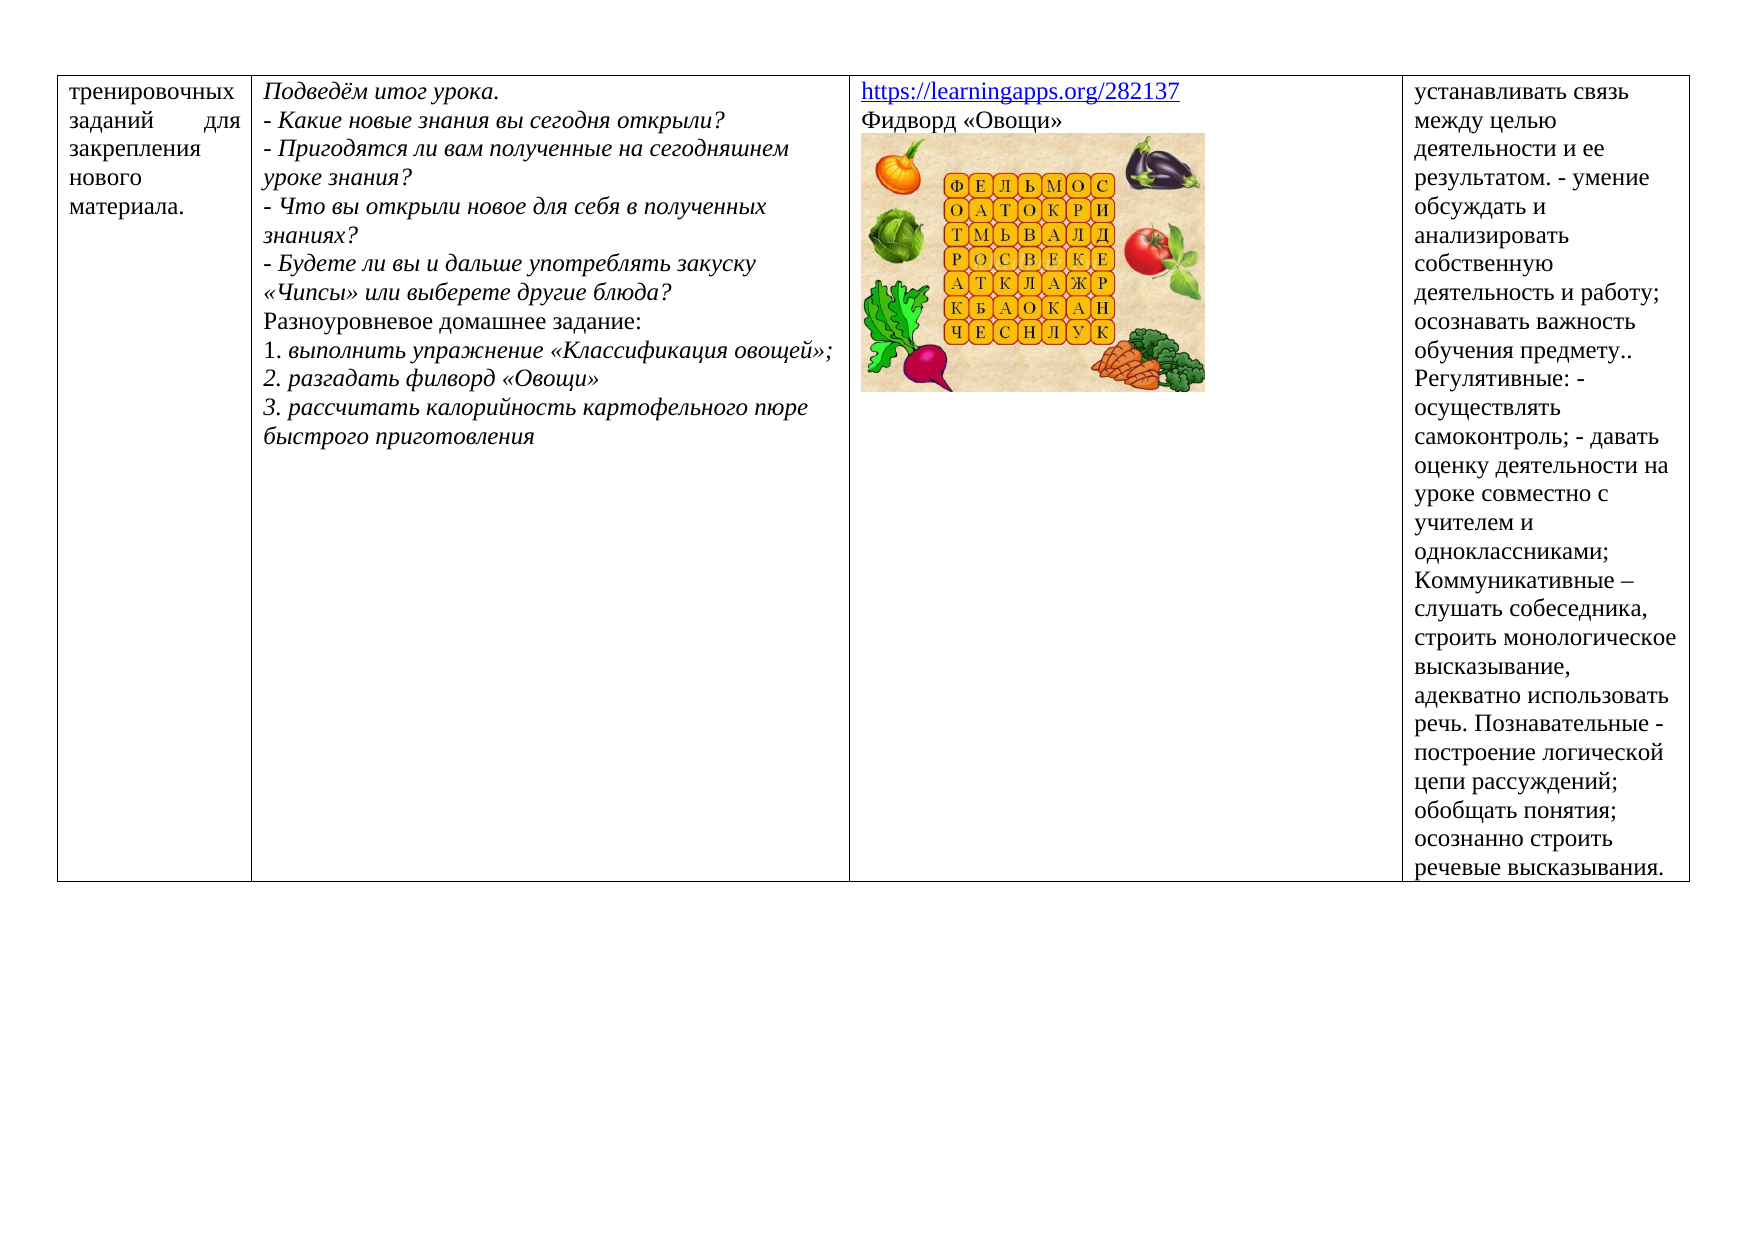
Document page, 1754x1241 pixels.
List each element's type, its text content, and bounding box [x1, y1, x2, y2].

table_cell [58, 76, 251, 881]
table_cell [252, 76, 849, 881]
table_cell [850, 76, 1402, 881]
picture [861, 133, 1205, 392]
